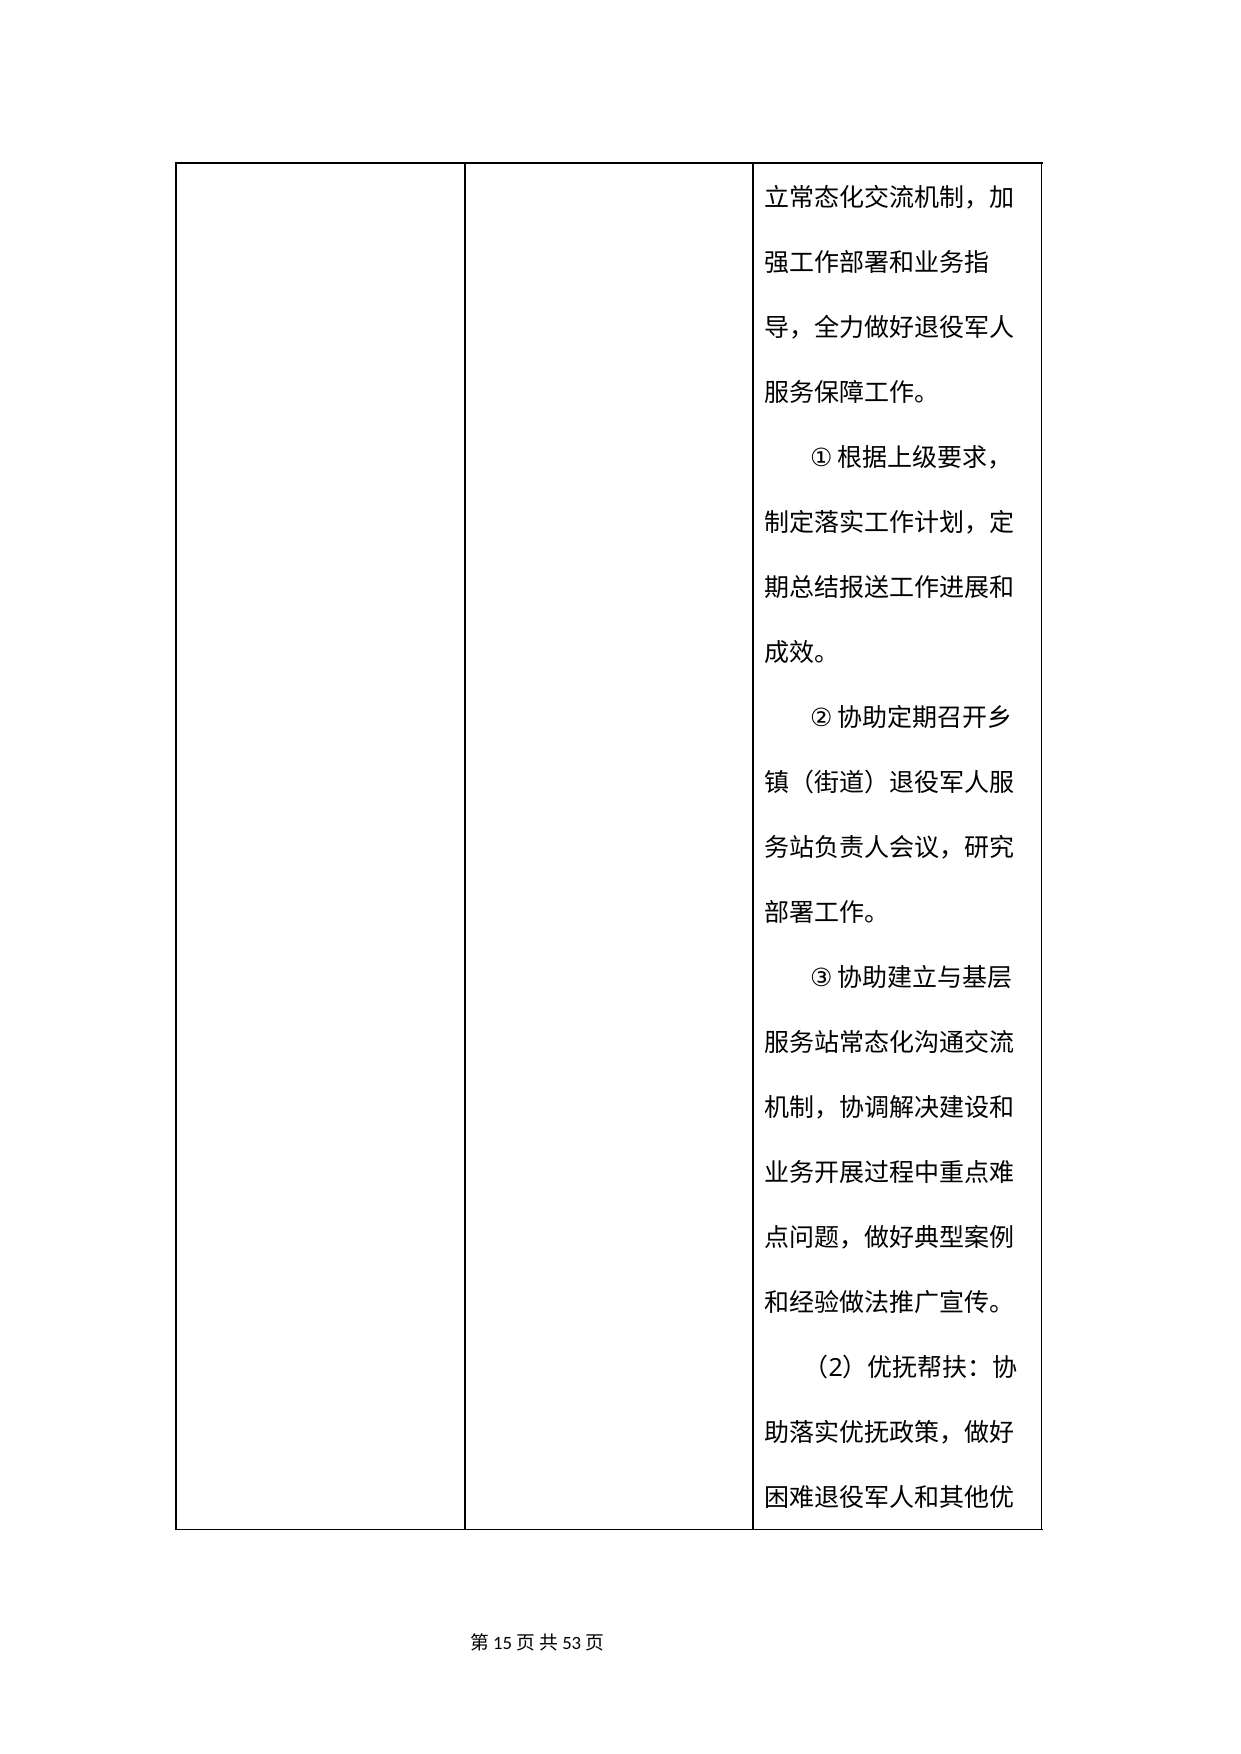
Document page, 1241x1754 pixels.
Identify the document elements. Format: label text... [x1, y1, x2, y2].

table_cell 1 [177, 164, 464, 1528]
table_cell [754, 164, 1041, 1528]
table_cell ★ [466, 164, 752, 1528]
